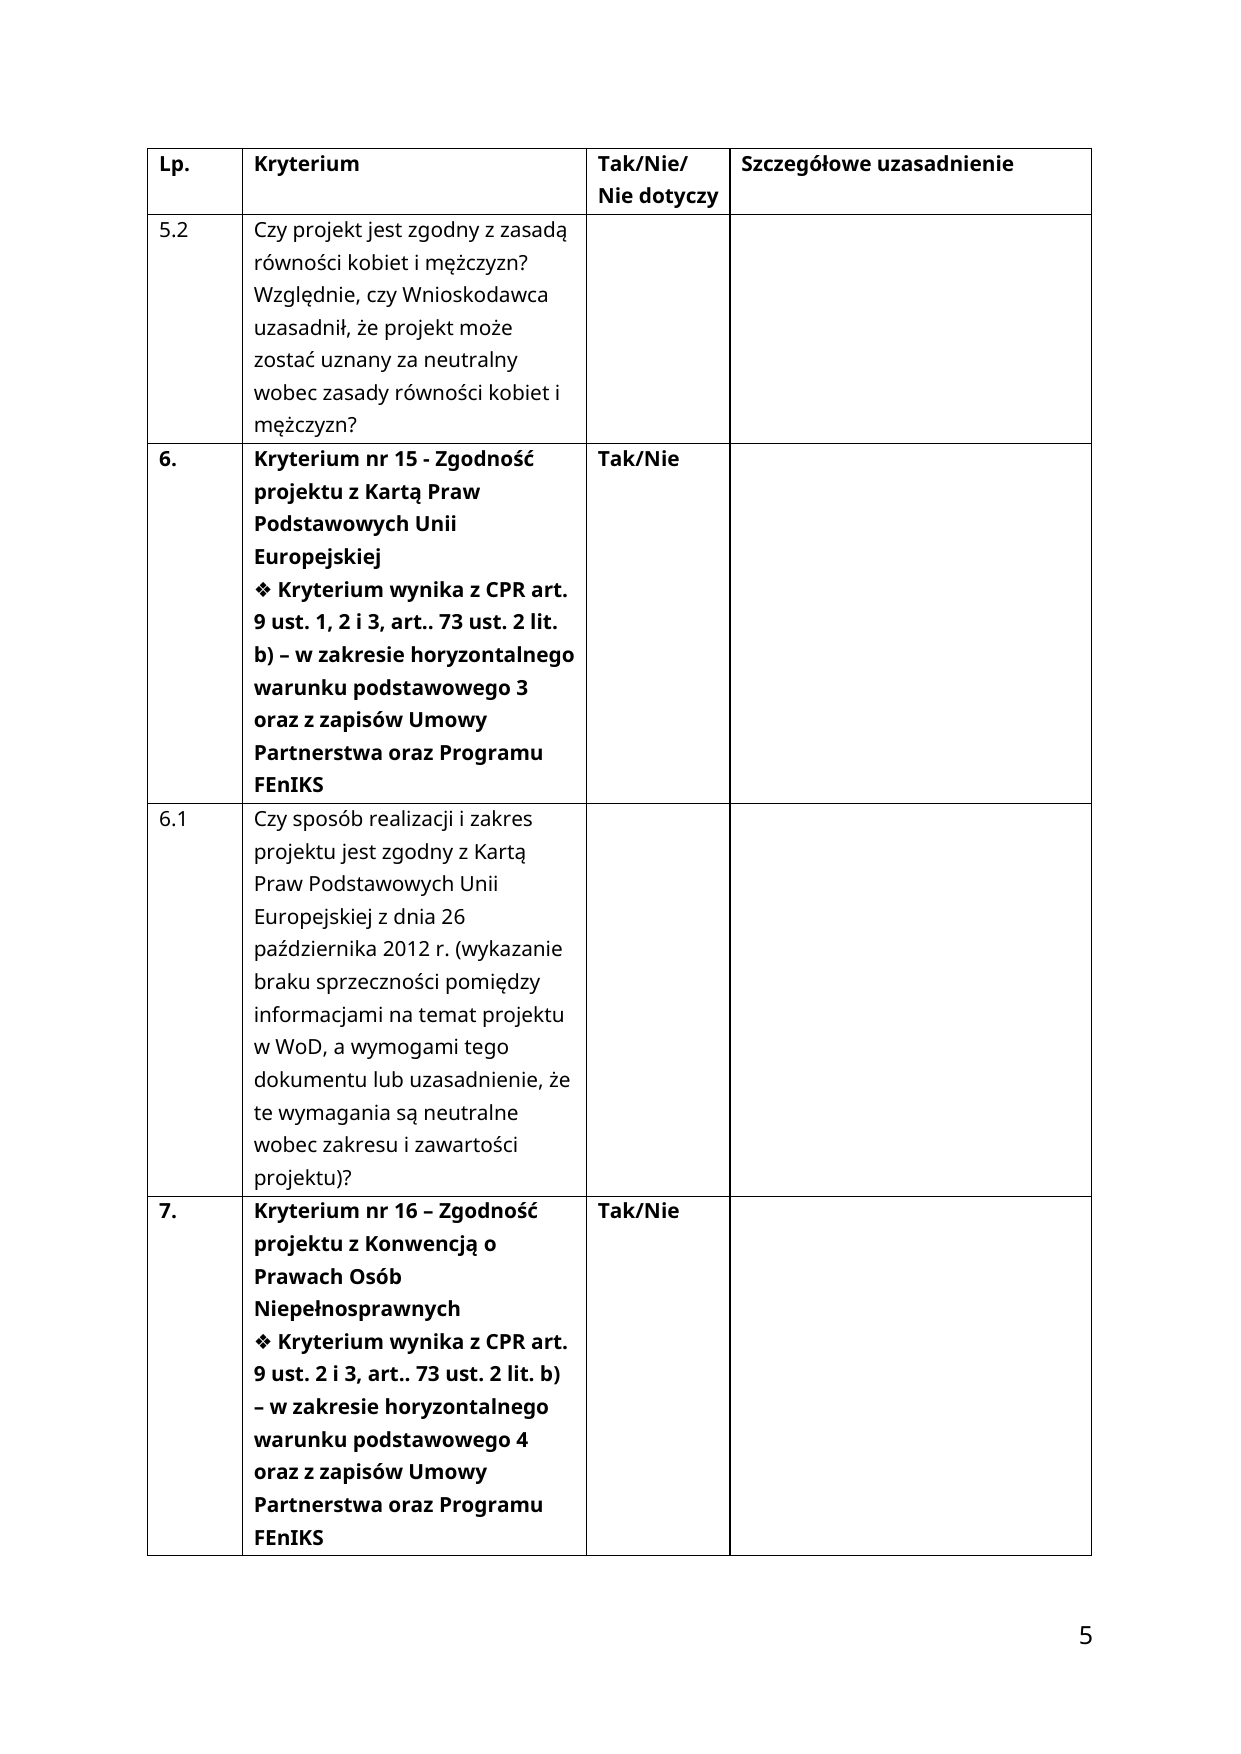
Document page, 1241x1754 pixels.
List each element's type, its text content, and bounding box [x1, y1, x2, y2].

table_cell Czy projekt jest zgodny z zasadą równości kobiet i mężczyzn? Względnie, czy Wnioskodawca uzasadnił, że projekt może zostać uznany za neutralny wobec zasady równości kobiet i mężczyzn? [243, 215, 586, 443]
table_cell Tak/Nie [587, 1197, 729, 1555]
table_cell Tak/Nie [587, 444, 729, 803]
table_cell Kryterium nr 15 - Zgodność projektu z Kartą Praw Podstawowych Unii Europejskiej ❖ Kryterium wynika z CPR art. 9 ust. 1, 2 i 3, art.. 73 ust. 2 lit. b) – w zakresie horyzontalnego warunku podstawowego 3 oraz z zapisów Umowy Partnerstwa oraz Programu FEnIKS [243, 444, 586, 803]
table_cell [587, 804, 729, 1196]
table_cell [731, 215, 1091, 443]
table_cell 7. [148, 1197, 242, 1555]
table_cell 5.2 [148, 215, 242, 443]
table_cell [731, 1197, 1091, 1555]
table_header Kryterium [243, 149, 586, 214]
table_cell Czy sposób realizacji i zakres projektu jest zgodny z Kartą Praw Podstawowych Unii Europejskiej z dnia 26 października 2012 r. (wykazanie braku sprzeczności pomiędzy informacjami na temat projektu w WoD, a wymogami tego dokumentu lub uzasadnienie, że te wymagania są neutralne wobec zakresu i zawartości projektu)? [243, 804, 586, 1196]
table_cell [731, 444, 1091, 803]
table_cell 6.1 [148, 804, 242, 1196]
table_cell Kryterium nr 16 – Zgodność projektu z Konwencją o Prawach Osób Niepełnosprawnych ❖ Kryterium wynika z CPR art. 9 ust. 2 i 3, art.. 73 ust. 2 lit. b) – w zakresie horyzontalnego warunku podstawowego 4 oraz z zapisów Umowy Partnerstwa oraz Programu FEnIKS [243, 1197, 586, 1555]
table_cell 6. [148, 444, 242, 803]
table_cell [587, 215, 729, 443]
table_cell [731, 804, 1091, 1196]
table_header Lp. [148, 149, 242, 214]
table_header Szczegółowe uzasadnienie [731, 149, 1091, 214]
table_header Tak/Nie/Nie dotyczy [587, 149, 729, 214]
